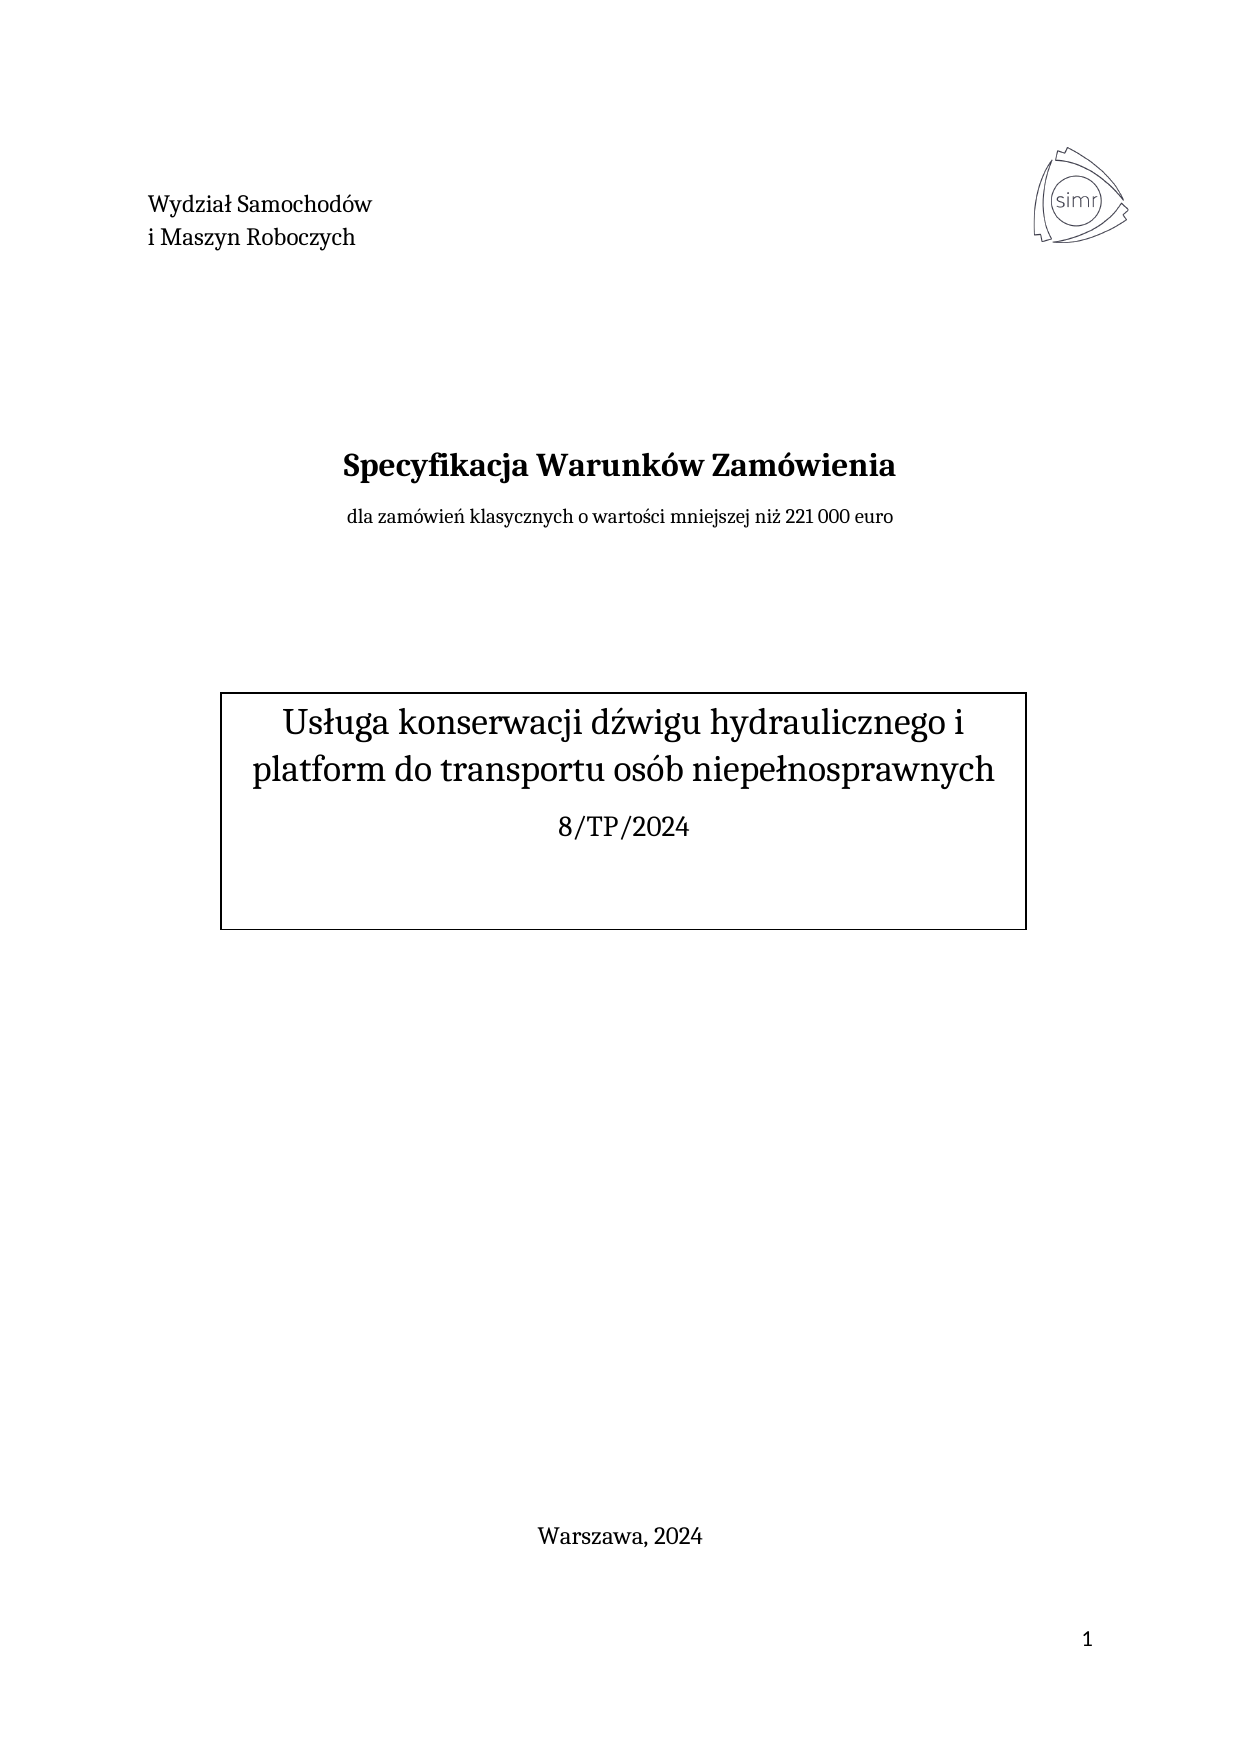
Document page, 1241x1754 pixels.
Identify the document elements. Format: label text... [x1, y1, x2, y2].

text Specyfikacja Warunków Zamówienia [148, 446, 1093, 485]
text i Maszyn Roboczych [148, 223, 1093, 251]
text Warszawa, 2024 [148, 1522, 1093, 1551]
picture [1033, 147, 1129, 243]
text dla zamówień klasycznych o wartości mniejszej niż 221 000 euro [148, 504, 1093, 528]
text Wydział Samochodów [148, 189, 1033, 218]
